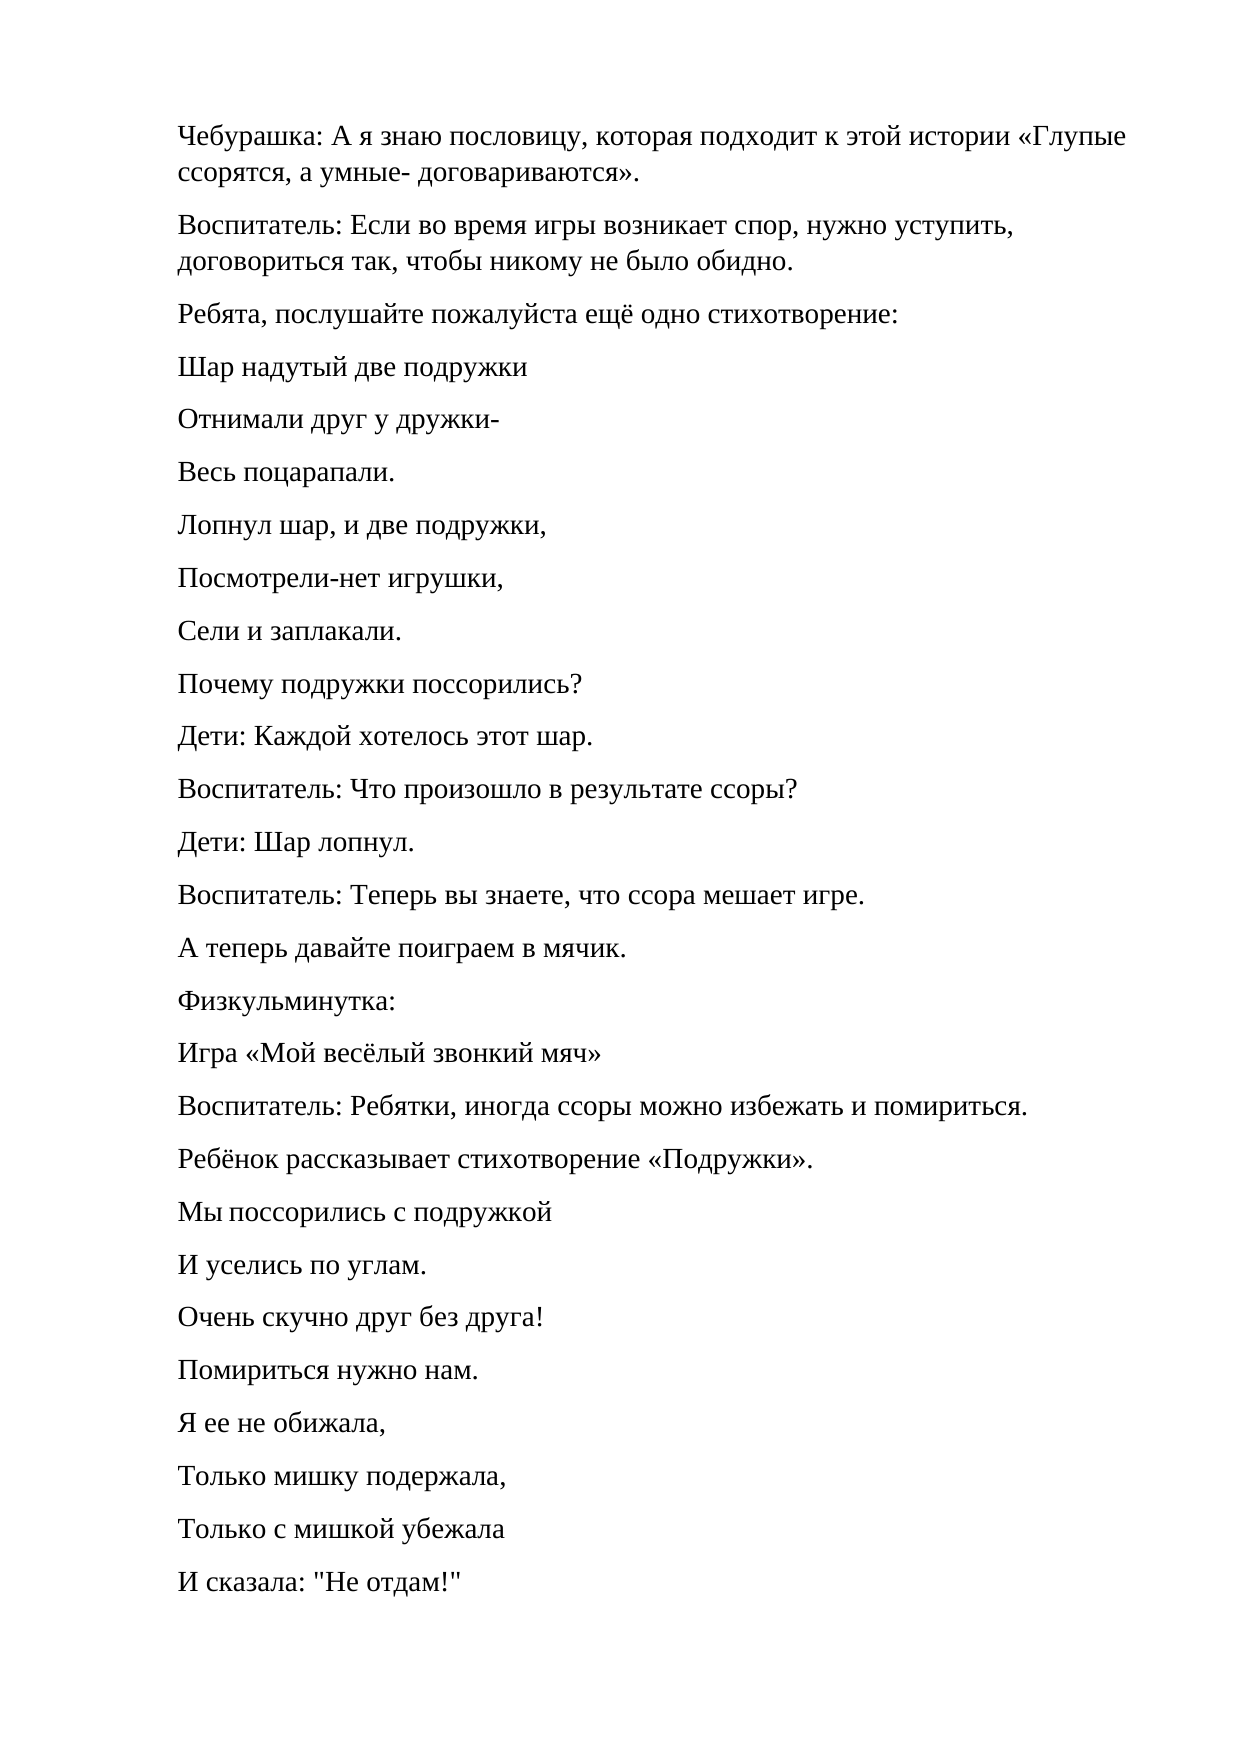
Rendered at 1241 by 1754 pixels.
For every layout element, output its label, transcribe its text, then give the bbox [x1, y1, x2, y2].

text И сказала: "Не отдам!" [177, 1564, 1152, 1597]
text Физкульминутка: [177, 983, 1152, 1016]
text Лопнул шар, и две подружки, [177, 507, 1152, 541]
text Воспитатель: Если во время игры возникает спор, нужно уступить, договориться так, чтобы никому не было обидно. [177, 207, 1152, 277]
text Чебурашка: А я знаю пословицу, которая подходит к этой истории «Глупые ссорятся, а умные- договариваются». [177, 118, 1152, 188]
text Я ее не обижала, [177, 1405, 1152, 1439]
text Воспитатель: Ребятки, иногда ссоры можно избежать и помириться. [177, 1088, 1152, 1122]
text Дети: Шар лопнул. [177, 824, 1152, 858]
text Только с мишкой убежала [177, 1511, 1152, 1544]
text Дети: Каждой хотелось этот шар. [177, 718, 1152, 752]
text Почему подружки поссорились? [177, 666, 1152, 699]
text Отнимали друг у дружки- [177, 402, 1152, 435]
text Игра «Мой весёлый звонкий мяч» [177, 1035, 1152, 1069]
text Сели и заплакали. [177, 613, 1152, 646]
text А теперь давайте поиграем в мячик. [177, 930, 1152, 963]
text Только мишку подержала, [177, 1458, 1152, 1492]
text Ребёнок рассказывает стихотворение «Подружки». [177, 1141, 1152, 1174]
text Посмотрели-нет игрушки, [177, 560, 1152, 594]
text Очень скучно друг без друга! [177, 1299, 1152, 1333]
text Воспитатель: Что произошло в результате ссоры? [177, 771, 1152, 805]
text Весь поцарапали. [177, 454, 1152, 488]
text Мы поссорились с подружкой [177, 1194, 1152, 1227]
text Ребята, послушайте пожалуйста ещё одно стихотворение: [177, 296, 1152, 329]
text Воспитатель: Теперь вы знаете, что ссора мешает игре. [177, 877, 1152, 911]
text И уселись по углам. [177, 1247, 1152, 1280]
text Шар надутый две подружки [177, 349, 1152, 382]
text Помириться нужно нам. [177, 1352, 1152, 1386]
